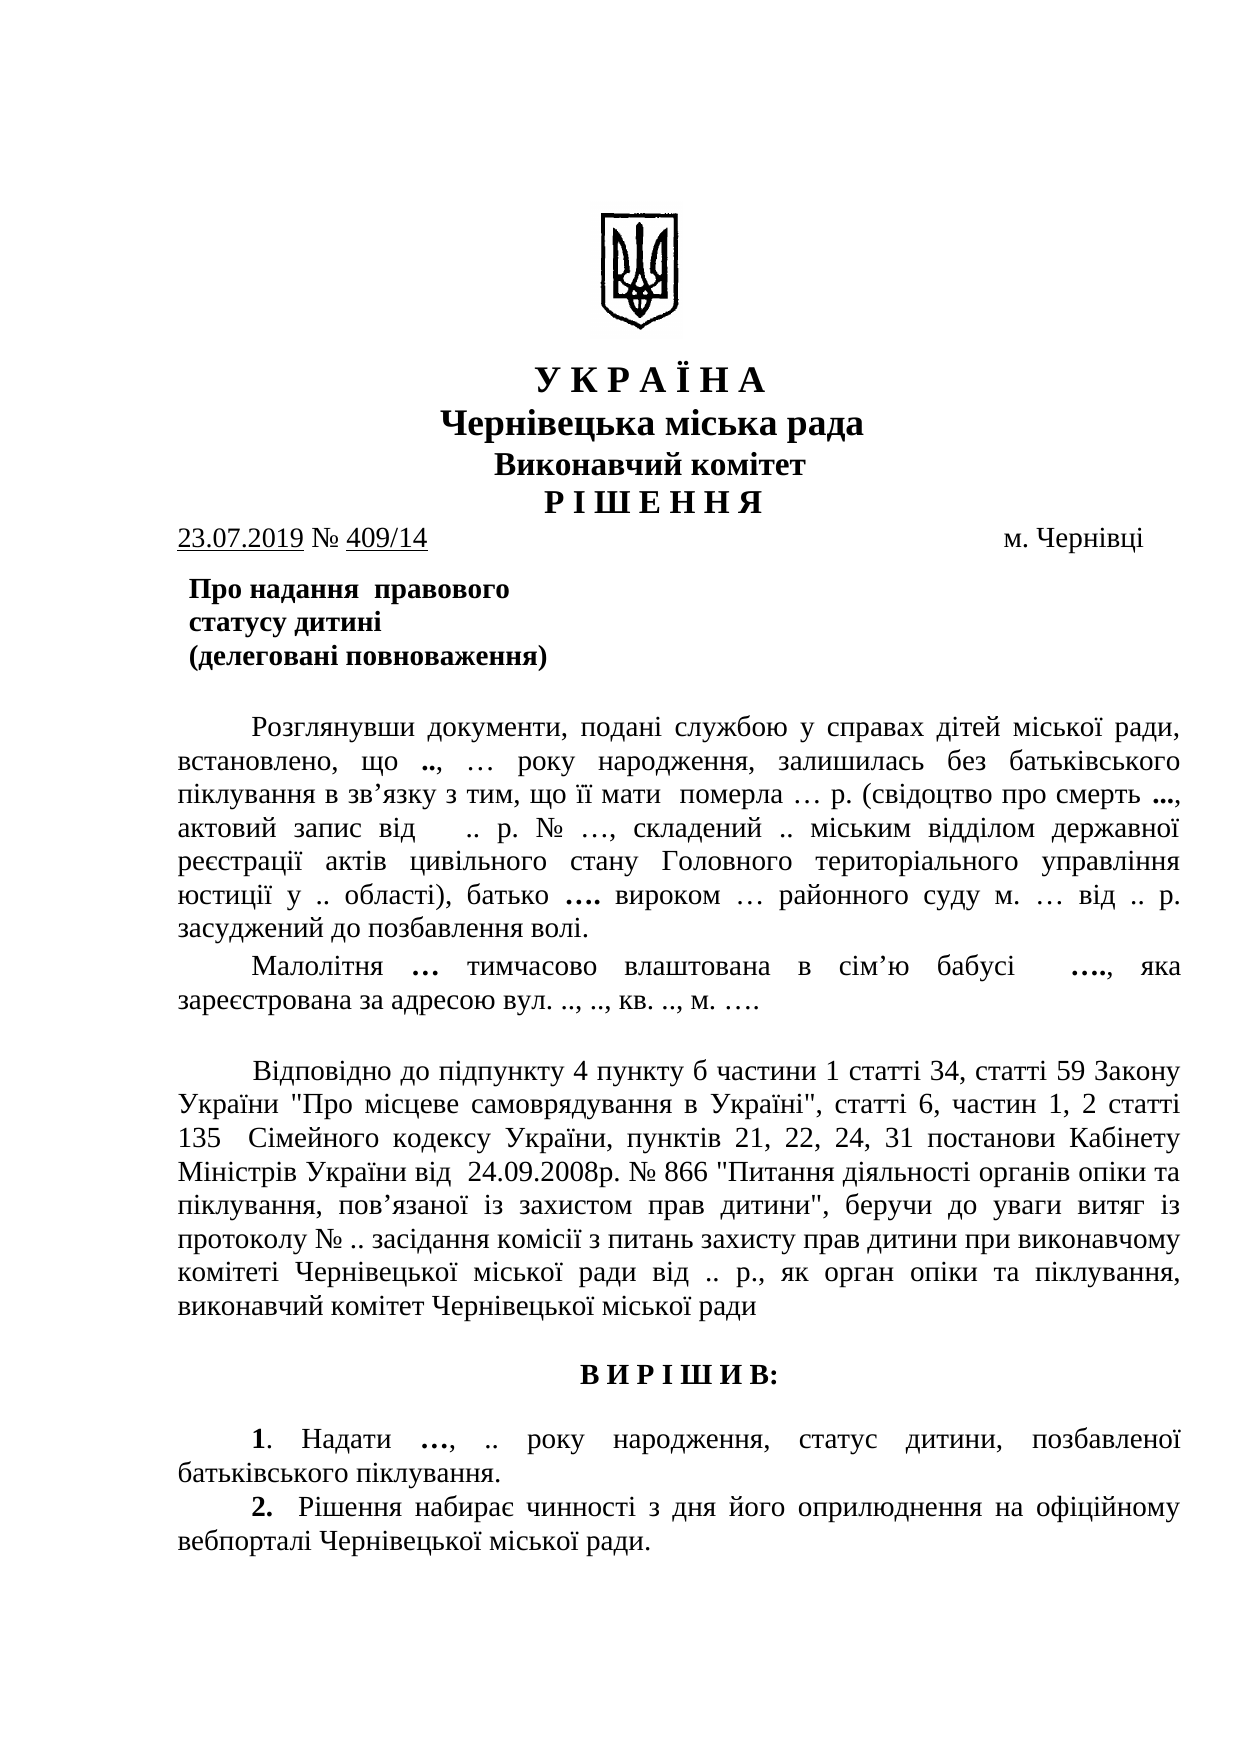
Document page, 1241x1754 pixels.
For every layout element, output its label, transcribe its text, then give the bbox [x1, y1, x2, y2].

text 1. Надати …, .. року народження, статус дитини, позбавленої батьківського піклування. [177, 1421, 1181, 1488]
text Відповідно до підпункту 4 пункту б частини 1 статті 34, статті 59 Закону України "Про місцеве самоврядування в Україні", статті 6, частин 1, 2 статті 135 Сімейного кодексу України, пунктів 21, 22, 24, 31 постанови Кабінету Міністрів України від 24.09.2008р. № 866 "Питання діяльності органів опіки та піклування, пов’язаної із захистом прав дитини", беручи до уваги витяг із протоколу № .. засідання комісії з питань захисту прав дитини при виконавчому комітеті Чернівецької міської ради від .. р., як орган опіки та піклування, виконавчий комітет Чернівецької міської ради [177, 1053, 1181, 1321]
subtitle В И Р І Ш И В: [177, 1357, 1181, 1391]
text 23.07.2019 № 409/14 м. Чернівці [177, 521, 1181, 554]
text 2. Рішення набирає чинності з дня його оприлюднення на офіційному вебпорталі Чернівецької міської ради. [177, 1489, 1181, 1557]
text Чернівецька міська рада [177, 401, 1181, 444]
subtitle Р І Ш Е Н Н Я [177, 482, 1181, 521]
picture [589, 201, 684, 339]
subtitle Виконавчий комітет [177, 444, 1181, 482]
text Розглянувши документи, подані службою у справах дітей міської ради, встановлено, що .., … року народження, залишилась без батьківського піклування в зв’язку з тим, що її мати померла … р. (свідоцтво про смерть ..., актовий запис від .. р. № …, складений .. міським відділом державної реєстрації актів цивільного стану Головного територіального управління юстиції у .. області), батько …. вироком … районного суду м. … від .. р. засуджений до позбавлення волі. [177, 709, 1181, 944]
text У К Р А Ї Н А [177, 358, 1181, 401]
table_header Про надання правового статусу дитині (делеговані повноваження) [177, 571, 1166, 672]
text Малолітня … тимчасово влаштована в сім’ю бабусі …., яка зареєстрована за адресою вул. .., .., кв. .., м. …. [177, 948, 1181, 1015]
